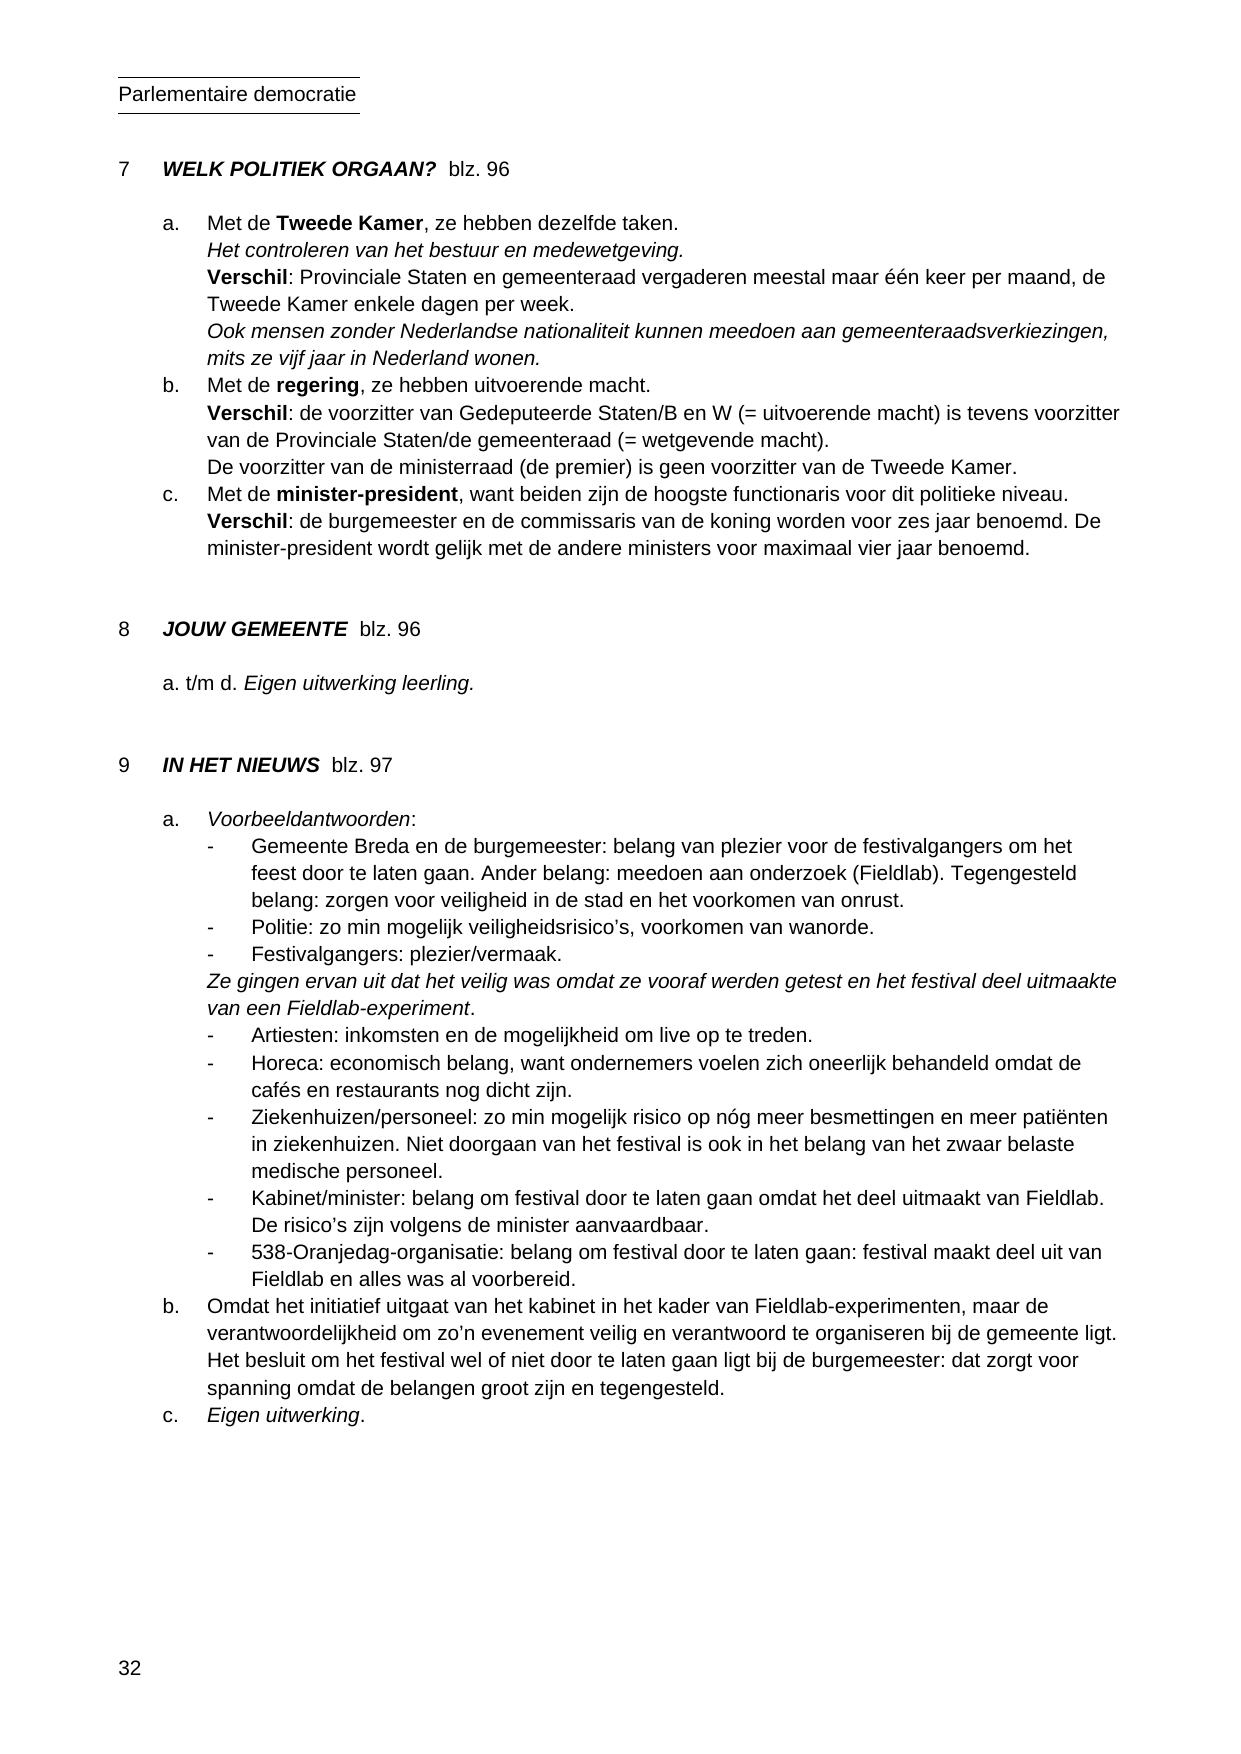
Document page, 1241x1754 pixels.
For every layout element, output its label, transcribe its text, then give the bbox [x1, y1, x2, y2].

text Ze gingen ervan uit dat het veilig was omdat ze vooraf werden getest en het festival deel uitmaakte van een Fieldlab-experiment. [207, 966, 1122, 1020]
text - Artiesten: inkomsten en de mogelijkheid om live op te treden. [207, 1020, 1122, 1047]
text a. t/m d. Eigen uitwerking leerling. [162, 668, 1122, 695]
text b. Met de regering, ze hebben uitvoerende macht. [162, 370, 1122, 397]
text a. Met de Tweede Kamer, ze hebben dezelfde taken. [162, 208, 1122, 235]
text - Festivalgangers: plezier/vermaak. [207, 939, 1122, 966]
text - 538-Oranjedag-organisatie: belang om festival door te laten gaan: festival maakt deel uit van Fieldlab en alles was al voorbereid. [207, 1237, 1122, 1291]
text - Horeca: economisch belang, want ondernemers voelen zich oneerlijk behandeld omdat de cafés en restaurants nog dicht zijn. [207, 1047, 1122, 1101]
text - Ziekenhuizen/personeel: zo min mogelijk risico op nóg meer besmettingen en meer patiënten in ziekenhuizen. Niet doorgaan van het festival is ook in het belang van het zwaar belaste medische personeel. [207, 1101, 1122, 1183]
text Het controleren van het bestuur en medewetgeving. [207, 235, 1122, 262]
text De voorzitter van de ministerraad (de premier) is geen voorzitter van de Tweede Kamer. [207, 451, 1122, 478]
text 8 JOUW GEMEENTE blz. 96 [118, 614, 1122, 641]
text Verschil: de burgemeester en de commissaris van de koning worden voor zes jaar benoemd. De minister-president wordt gelijk met de andere ministers voor maximaal vier jaar benoemd. [207, 506, 1122, 560]
text - Politie: zo min mogelijk veiligheidsrisico’s, voorkomen van wanorde. [207, 912, 1122, 939]
text b. Omdat het initiatief uitgaat van het kabinet in het kader van Fieldlab-experimenten, maar de verantwoordelijkheid om zo’n evenement veilig en verantwoord te organiseren bij de gemeente ligt. Het besluit om het festival wel of niet door te laten gaan ligt bij de burgemeester: dat zorgt voor spanning omdat de belangen groot zijn en tegengesteld. [162, 1291, 1122, 1399]
text - Gemeente Breda en de burgemeester: belang van plezier voor de festivalgangers om het feest door te laten gaan. Ander belang: meedoen aan onderzoek (Fieldlab). Tegengesteld belang: zorgen voor veiligheid in de stad en het voorkomen van onrust. [207, 831, 1122, 912]
text 7 WELK POLITIEK ORGAAN? blz. 96 [118, 153, 1122, 181]
text c. Met de minister-president, want beiden zijn de hoogste functionaris voor dit politieke niveau. [162, 478, 1122, 506]
text Ook mensen zonder Nederlandse nationaliteit kunnen meedoen aan gemeenteraadsverkiezingen, mits ze vijf jaar in Nederland wonen. [207, 316, 1122, 370]
text c. Eigen uitwerking. [162, 1399, 1122, 1426]
text Verschil: Provinciale Staten en gemeenteraad vergaderen meestal maar één keer per maand, de Tweede Kamer enkele dagen per week. [207, 262, 1122, 316]
text 9 IN HET NIEUWS blz. 97 [118, 749, 1122, 776]
text - Kabinet/minister: belang om festival door te laten gaan omdat het deel uitmaakt van Fieldlab. De risico’s zijn volgens de minister aanvaardbaar. [207, 1183, 1122, 1237]
text a. Voorbeeldantwoorden: [162, 803, 1122, 831]
text Verschil: de voorzitter van Gedeputeerde Staten/B en W (= uitvoerende macht) is tevens voorzitter van de Provinciale Staten/de gemeenteraad (= wetgevende macht). [207, 397, 1122, 451]
